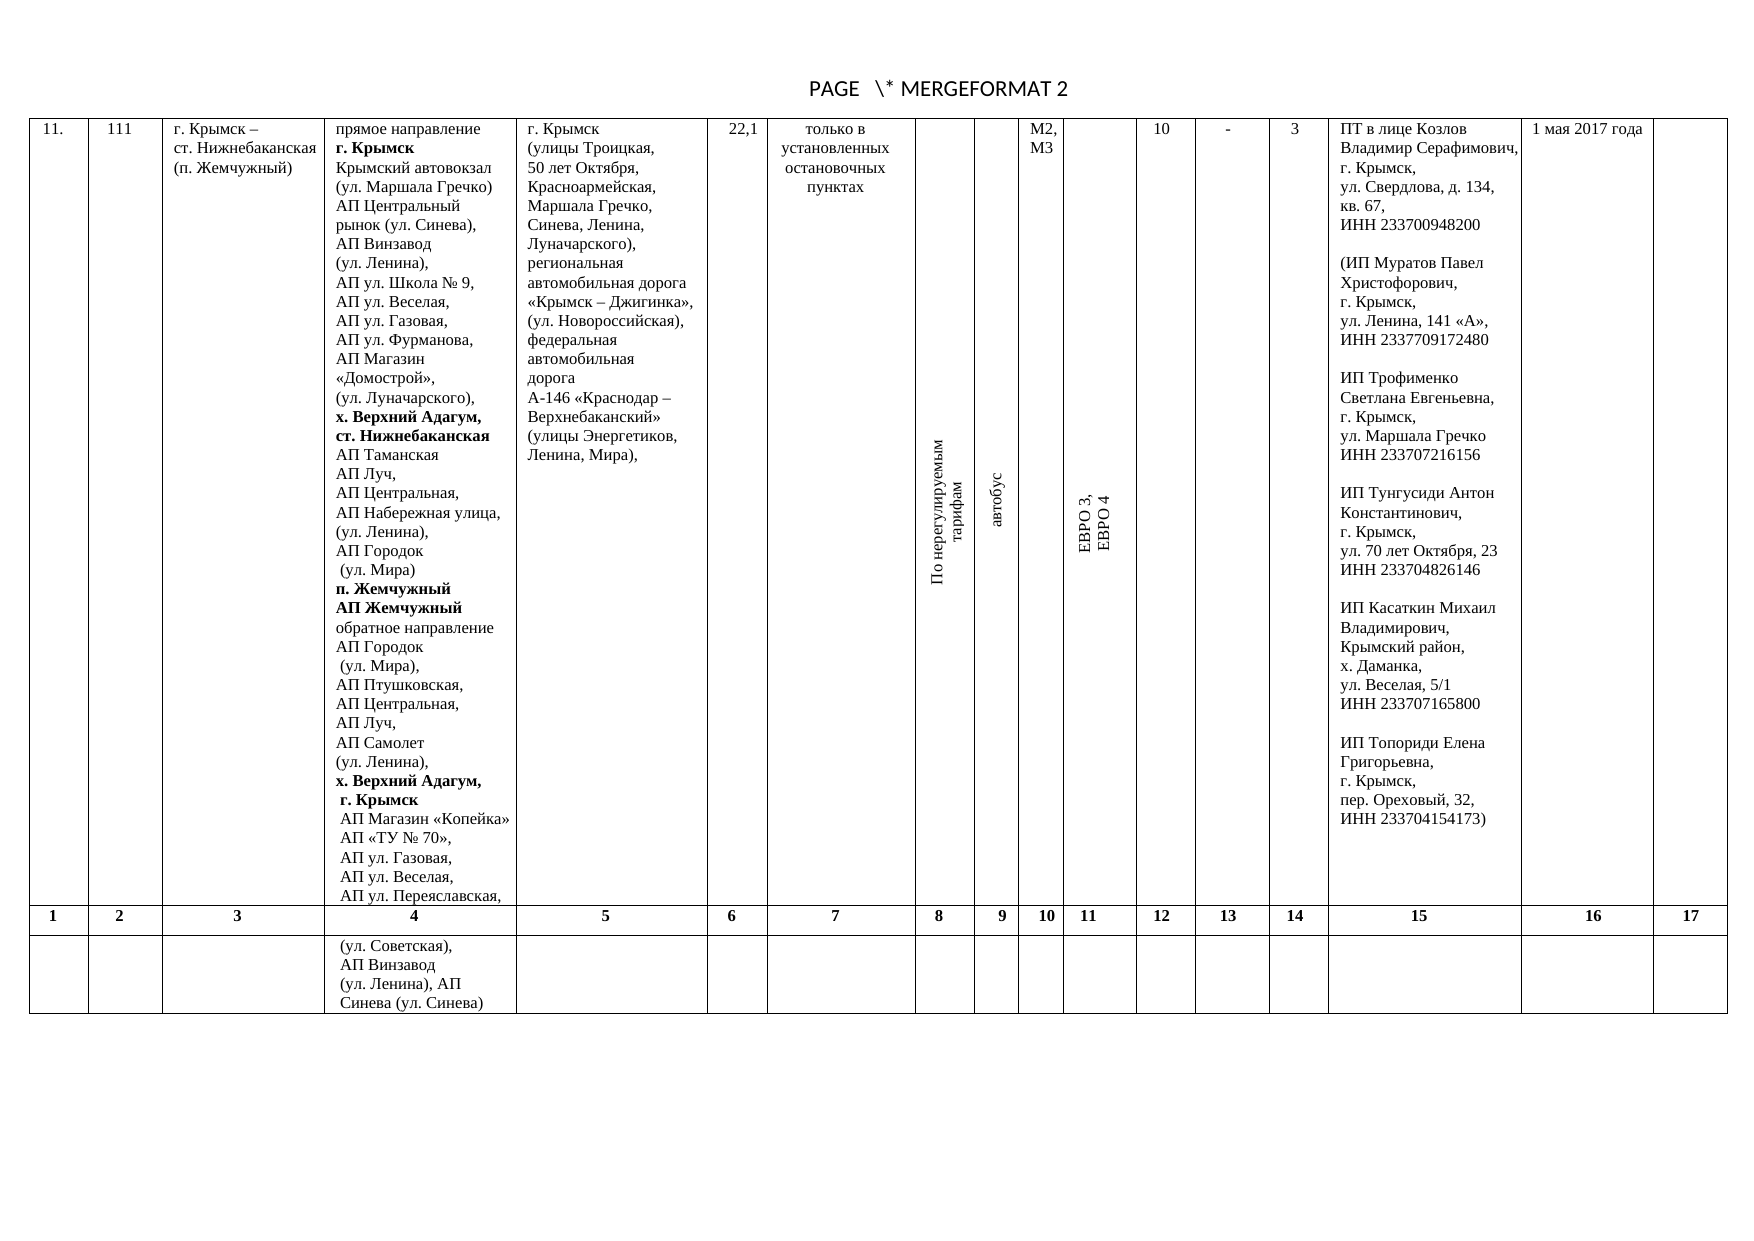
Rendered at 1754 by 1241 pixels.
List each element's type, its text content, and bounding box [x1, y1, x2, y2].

table_cell г. Крымск – ст. Нижнебаканская (п. Жемчужный) [163, 119, 324, 905]
table_cell 6 [708, 906, 767, 935]
table_cell [89, 936, 162, 1012]
table_cell 1 [30, 906, 88, 935]
table_cell 4 [325, 906, 516, 935]
table_cell 2 [89, 906, 162, 935]
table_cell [768, 119, 915, 905]
table_cell 11 [1064, 906, 1136, 935]
table_cell 16 [1522, 906, 1653, 935]
table_cell ПТ в лице Козлов Владимир Серафимович, г. Крымск, ул. Свердлова, д. 134, кв. 67, ИНН 233700948200 (ИП Муратов Павел Христофорович, г. Крымск, ул. Ленина, 141 «А», ИНН 2337709172480 ИП Трофименко Светлана Евгеньевна, г. Крымск, ул. Маршала Гречко ИНН 233707216156 ИП Тунгусиди Антон Константинович, г. Крымск, ул. 70 лет Октября, 23 ИНН 233704826146 ИП Касаткин Михаил Владимирович, Крымский район, х. Даманка, ул. Веселая, 5/1 ИНН 233707165800 ИП Топориди Елена Григорьевна, г. Крымск, пер. Ореховый, 32, ИНН 233704154173) [1329, 119, 1521, 905]
table_cell 12 [1137, 906, 1195, 935]
table_cell [916, 936, 974, 1012]
table_cell [1137, 936, 1195, 1012]
table_cell 13 [1196, 906, 1269, 935]
table_cell 9 [975, 906, 1018, 935]
table_cell 17 [1654, 906, 1727, 935]
table_cell (ул. Советская), АП Винзавод (ул. Ленина), АП Синева (ул. Синева) [325, 936, 516, 1012]
table_cell 10 [1019, 906, 1063, 935]
table_cell прямое направление г. Крымск Крымский автовокзал (ул. Маршала Гречко) АП Центральный рынок (ул. Синева), АП Винзавод (ул. Ленина), АП ул. Школа № 9, АП ул. Веселая, АП ул. Газовая, АП ул. Фурманова, АП Магазин «Домострой», (ул. Луначарского), х. Верхний Адагум, ст. Нижнебаканская АП Таманская АП Луч, АП Центральная, АП Набережная улица, (ул. Ленина), АП Городок (ул. Мира) п. Жемчужный АП Жемчужный обратное направление АП Городок (ул. Мира), АП Птушковская, АП Центральная, АП Луч, АП Самолет (ул. Ленина), х. Верхний Адагум, г. Крымск АП Магазин «Копейка» АП «ТУ № 70», АП ул. Газовая, АП ул. Веселая, АП ул. Переяславская, [325, 119, 516, 905]
table_cell [1196, 936, 1269, 1012]
table_cell ЕВРО 3, ЕВРО 4 [1064, 119, 1136, 905]
table_cell автобус [975, 119, 1018, 905]
table_cell 1 мая 2017 года [1522, 119, 1653, 905]
table_cell [1064, 936, 1136, 1012]
table_cell г. Крымск (улицы Троицкая, 50 лет Октября, Красноармейская, Маршала Гречко, Синева, Ленина, Луначарского), региональная автомобильная дорога «Крымск – Джигинка», (ул. Новороссийская), федеральная автомобильная дорога А-146 «Краснодар – Верхнебаканский» (улицы Энергетиков, Ленина, Мира), [517, 119, 707, 905]
table_cell 11. [30, 119, 88, 905]
table_cell 3 [163, 906, 324, 935]
table_cell [975, 936, 1018, 1012]
table_cell - [1196, 119, 1269, 905]
table_cell По нерегулируемым тарифам [916, 119, 974, 905]
table_cell 10 [1137, 119, 1195, 905]
table_cell 15 [1329, 906, 1521, 935]
table_cell [1329, 936, 1521, 1012]
table_cell 22,1 [708, 119, 767, 905]
table_cell [1654, 119, 1727, 905]
table_cell [1654, 936, 1727, 1012]
table_cell [1019, 936, 1063, 1012]
table_cell 7 [768, 906, 915, 935]
table_cell [517, 936, 707, 1012]
table_cell 111 [89, 119, 162, 905]
table_cell [163, 936, 324, 1012]
table_cell [30, 936, 88, 1012]
table_cell [1270, 936, 1328, 1012]
table_cell [768, 936, 915, 1012]
table_cell [708, 936, 767, 1012]
table_cell 5 [517, 906, 707, 935]
table_cell 14 [1270, 906, 1328, 935]
table_cell 3 [1270, 119, 1328, 905]
table_cell 8 [916, 906, 974, 935]
table_cell М2, М3 [1019, 119, 1063, 905]
table_cell [1522, 936, 1653, 1012]
